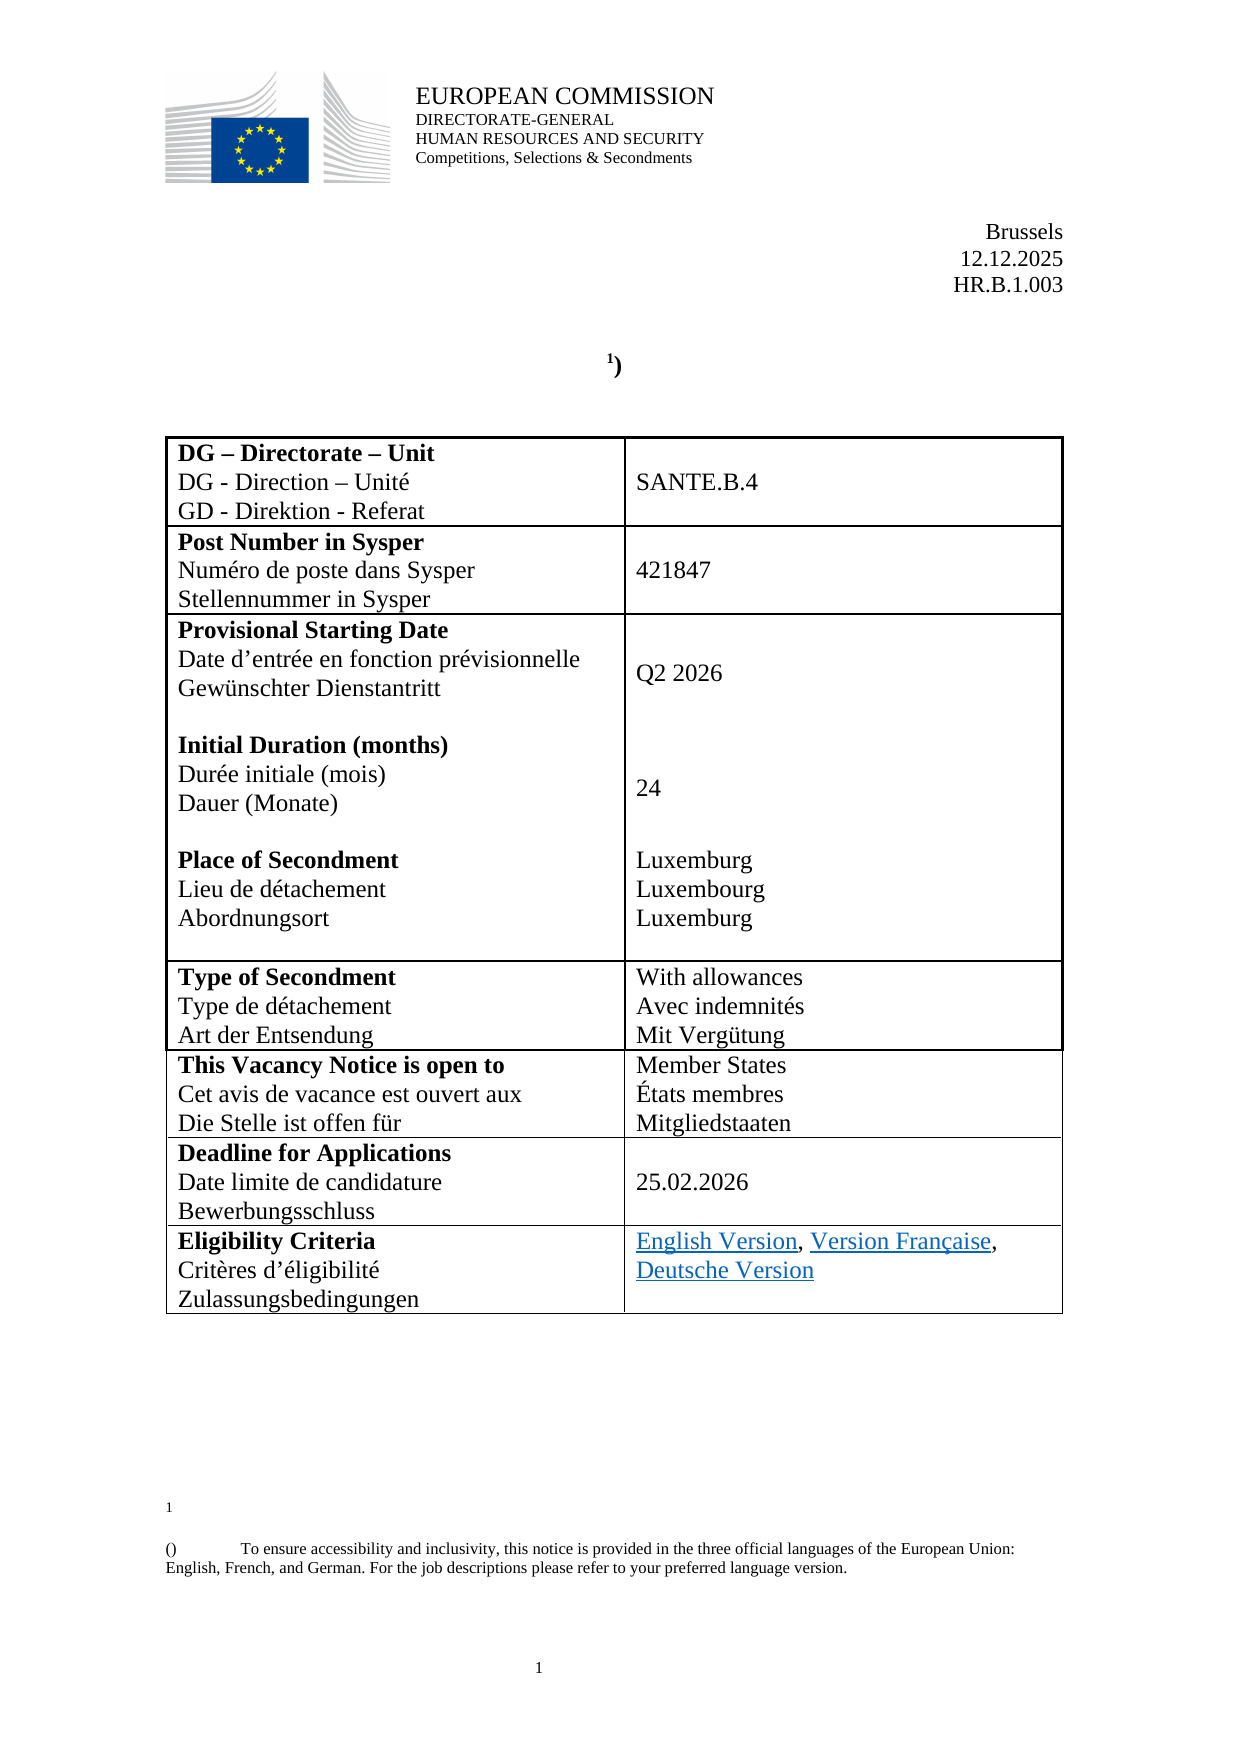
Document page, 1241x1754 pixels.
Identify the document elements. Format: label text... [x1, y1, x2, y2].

text Brussels [165, 134, 1063, 245]
table_cell 24 [626, 730, 1061, 845]
table_cell Member States États membres Mitgliedstaaten [625, 1051, 1062, 1137]
text 12.12.2025 [165, 245, 1063, 271]
picture [165, 71, 391, 183]
table_cell This Vacancy Notice is open to Cet avis de vacance est ouvert aux Die Stelle ist offen für [167, 1051, 624, 1137]
table_cell Post Number in Sysper Numéro de poste dans Sysper Stellennummer in Sysper [168, 527, 624, 613]
table_cell Provisional Starting Date Date d’entrée en fonction prévisionnelle Gewünschter Dienstantritt [168, 615, 624, 730]
table_cell 25.02.2026 [625, 1137, 1062, 1224]
table_cell Deadline for Applications Date limite de candidature Bewerbungsschluss [167, 1138, 624, 1224]
table_cell With allowances Avec indemnités Mit Vergütung [626, 962, 1061, 1048]
table_header SANTE.B.4 [626, 439, 1061, 525]
table_cell Initial Duration (months) Durée initiale (mois) Dauer (Monate) [168, 730, 624, 845]
table_cell English Version, Version Française, Deutsche Version [625, 1225, 1062, 1312]
table_cell Luxemburg Luxembourg Luxemburg [626, 845, 1061, 960]
table_header DG – Directorate – Unit DG - Direction – Unité GD - Direktion - Referat [168, 439, 624, 525]
table_cell 421847 [626, 527, 1061, 613]
table_cell Place of Secondment Lieu de détachement Abordnungsort [168, 845, 624, 960]
table_cell Eligibility Criteria Critères d’éligibilité Zulassungsbedingungen [167, 1226, 624, 1312]
table_cell Type of Secondment Type de détachement Art der Entsendung [168, 962, 624, 1048]
text HR.B.1.003 [165, 271, 1063, 297]
table_cell Q2 2026 [626, 615, 1061, 730]
